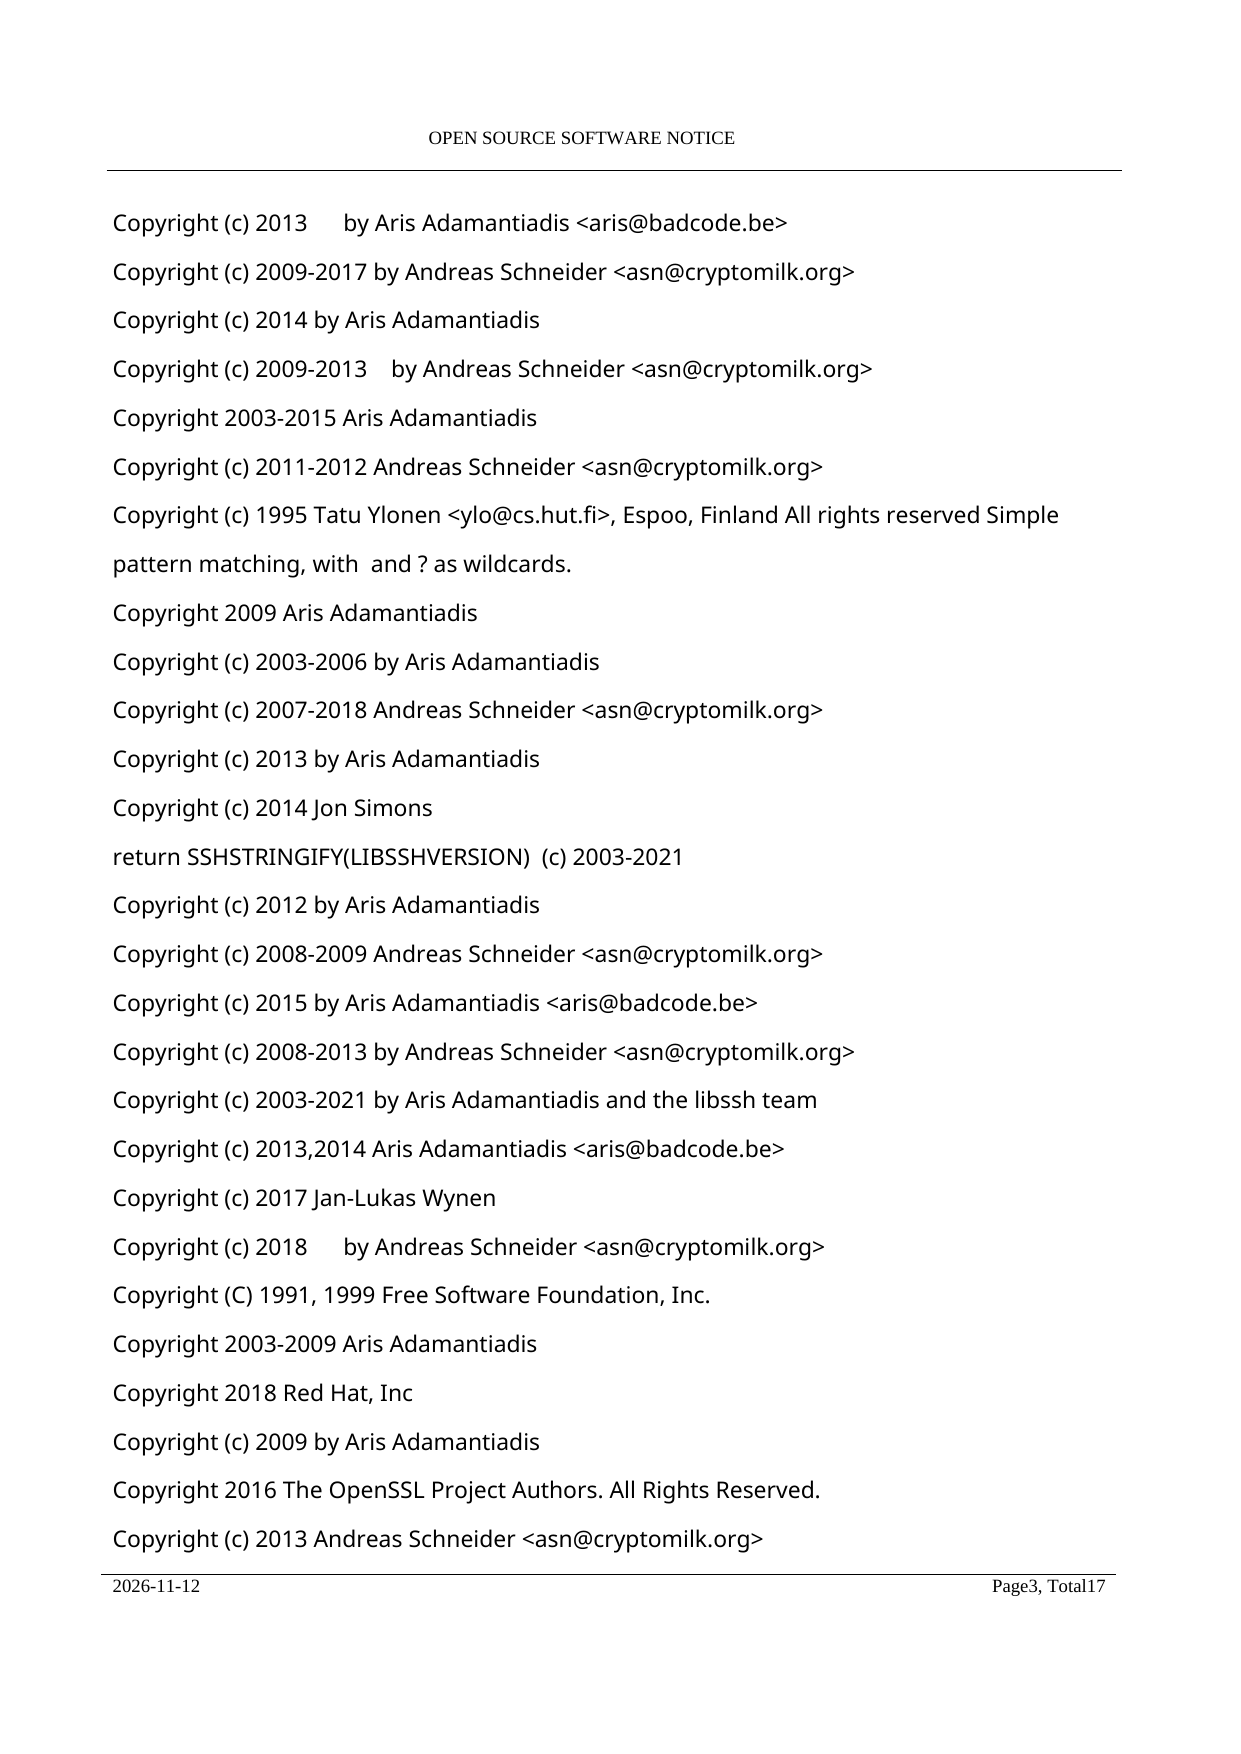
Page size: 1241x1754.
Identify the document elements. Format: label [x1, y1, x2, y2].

text [112, 206, 1128, 1555]
